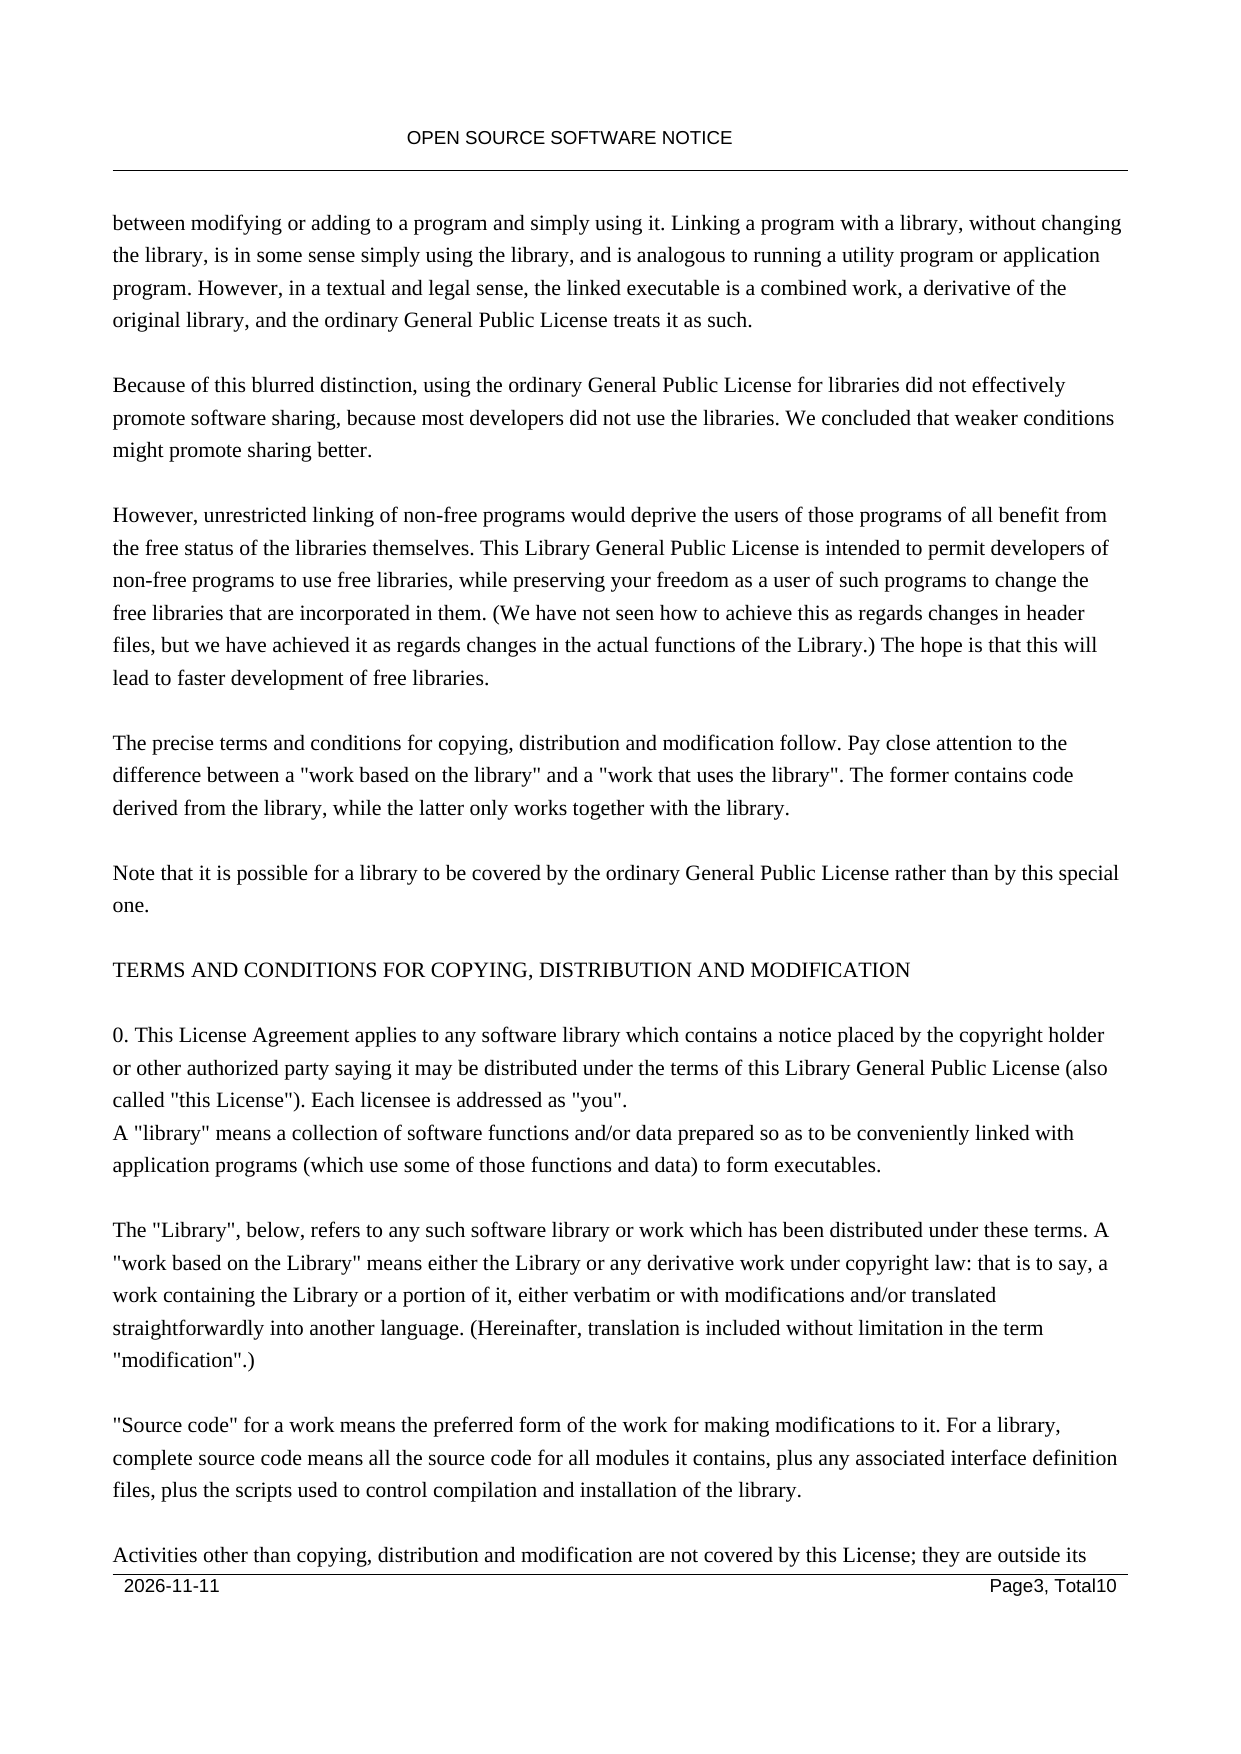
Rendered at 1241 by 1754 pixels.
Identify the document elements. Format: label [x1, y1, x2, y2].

text [112, 206, 1128, 1571]
